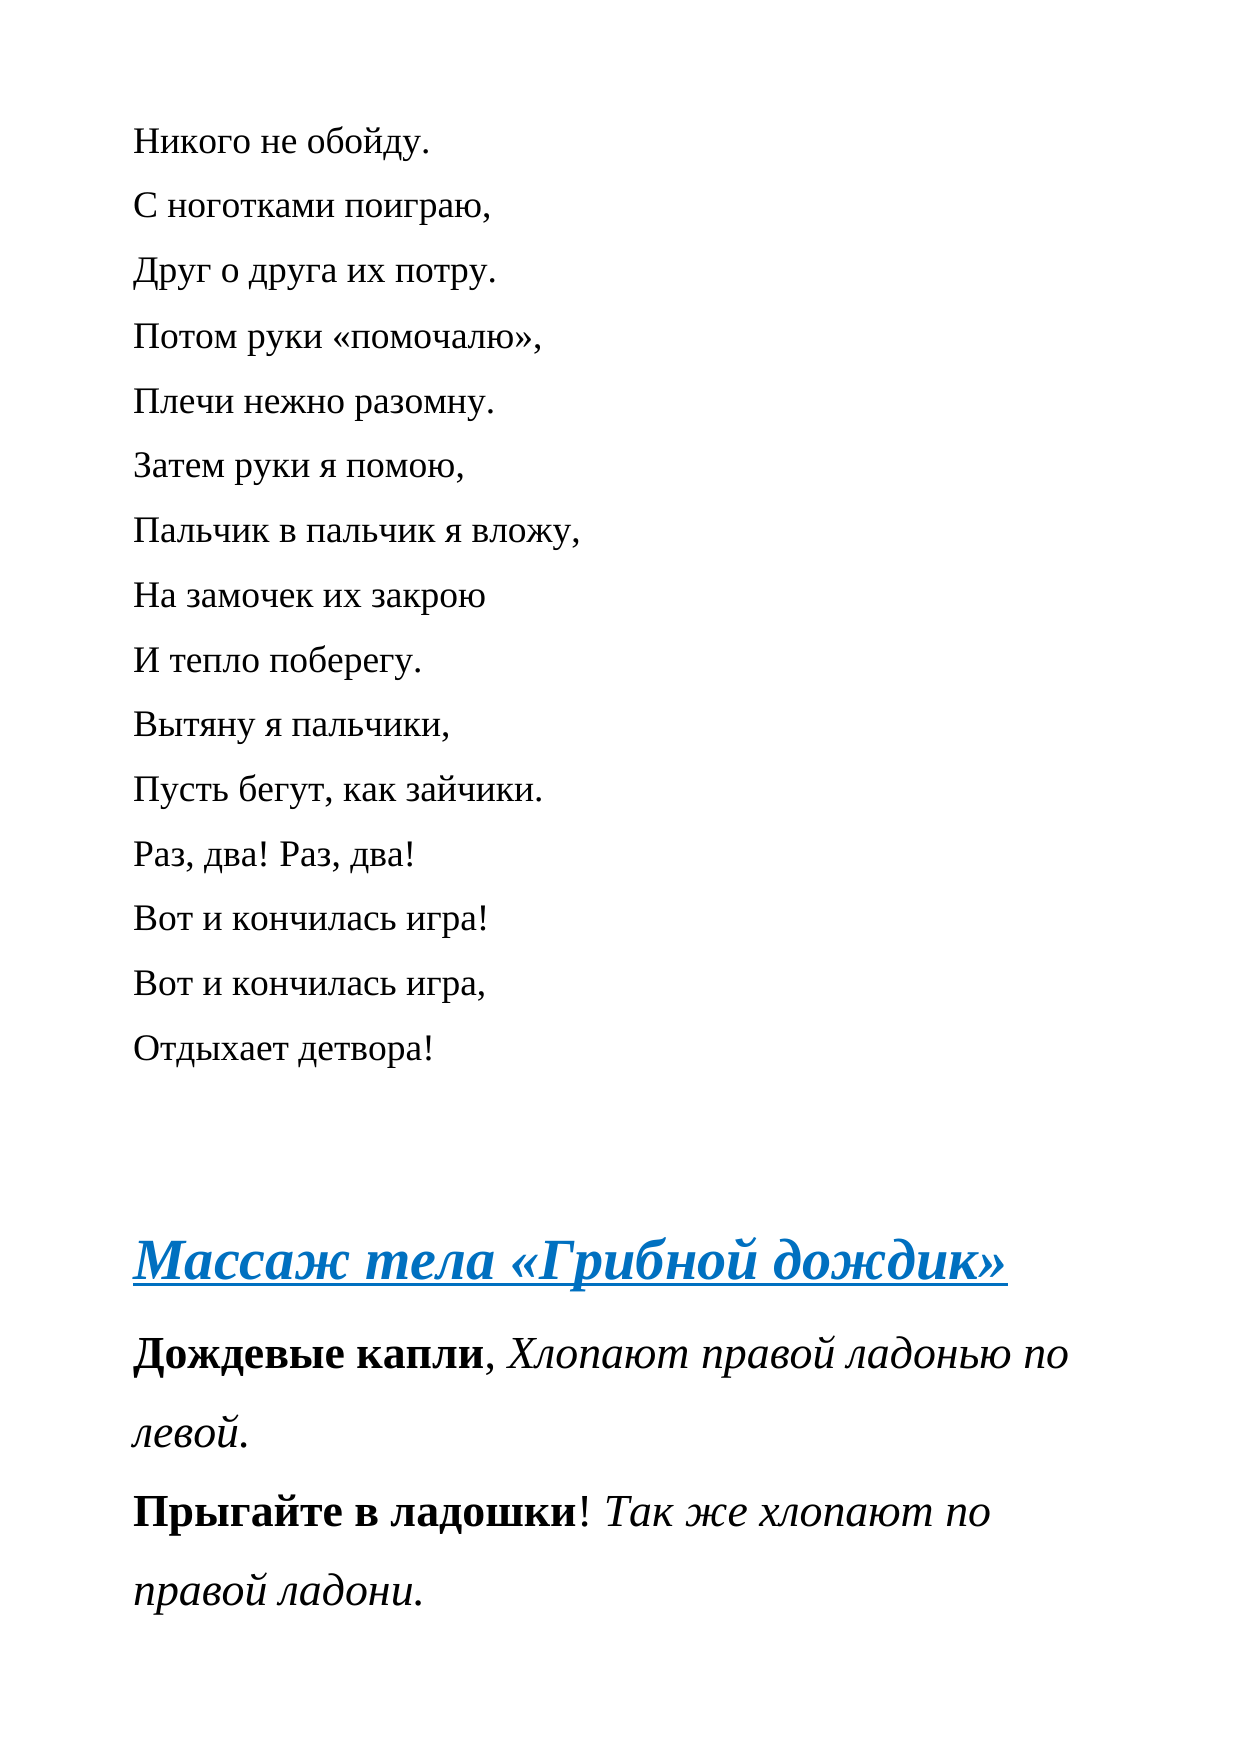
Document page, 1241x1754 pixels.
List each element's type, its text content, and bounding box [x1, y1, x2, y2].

text Вот и кончилась игра! [133, 896, 1093, 939]
text Прыгайте в ладошки! Так же хлопают по правой ладони. [133, 1483, 1093, 1615]
text Вот и кончилась игра, [133, 960, 1093, 1003]
text На замочек их закрою [133, 572, 1093, 615]
text С ноготками поиграю, [133, 183, 1093, 226]
text Вытяну я пальчики, [133, 702, 1093, 745]
text Раз, два! Раз, два! [133, 831, 1093, 874]
text Отдыхает детвора! [133, 1025, 1093, 1110]
text Друг о друга их потру. [133, 247, 1093, 291]
text Затем руки я помою, [133, 443, 1093, 486]
text Массаж тела «Грибной дождик» [133, 1225, 1093, 1292]
text Дождевые капли, Хлопают правой ладонью по левой. [133, 1325, 1093, 1457]
text Никого не обойду. [133, 118, 1093, 161]
text Потом руки «помочалю», [133, 313, 1093, 357]
text Пальчик в пальчик я вложу, [133, 508, 1093, 551]
text Плечи нежно разомну. [133, 378, 1093, 421]
text Пусть бегут, как зайчики. [133, 766, 1093, 809]
text И тепло поберегу. [133, 637, 1093, 680]
